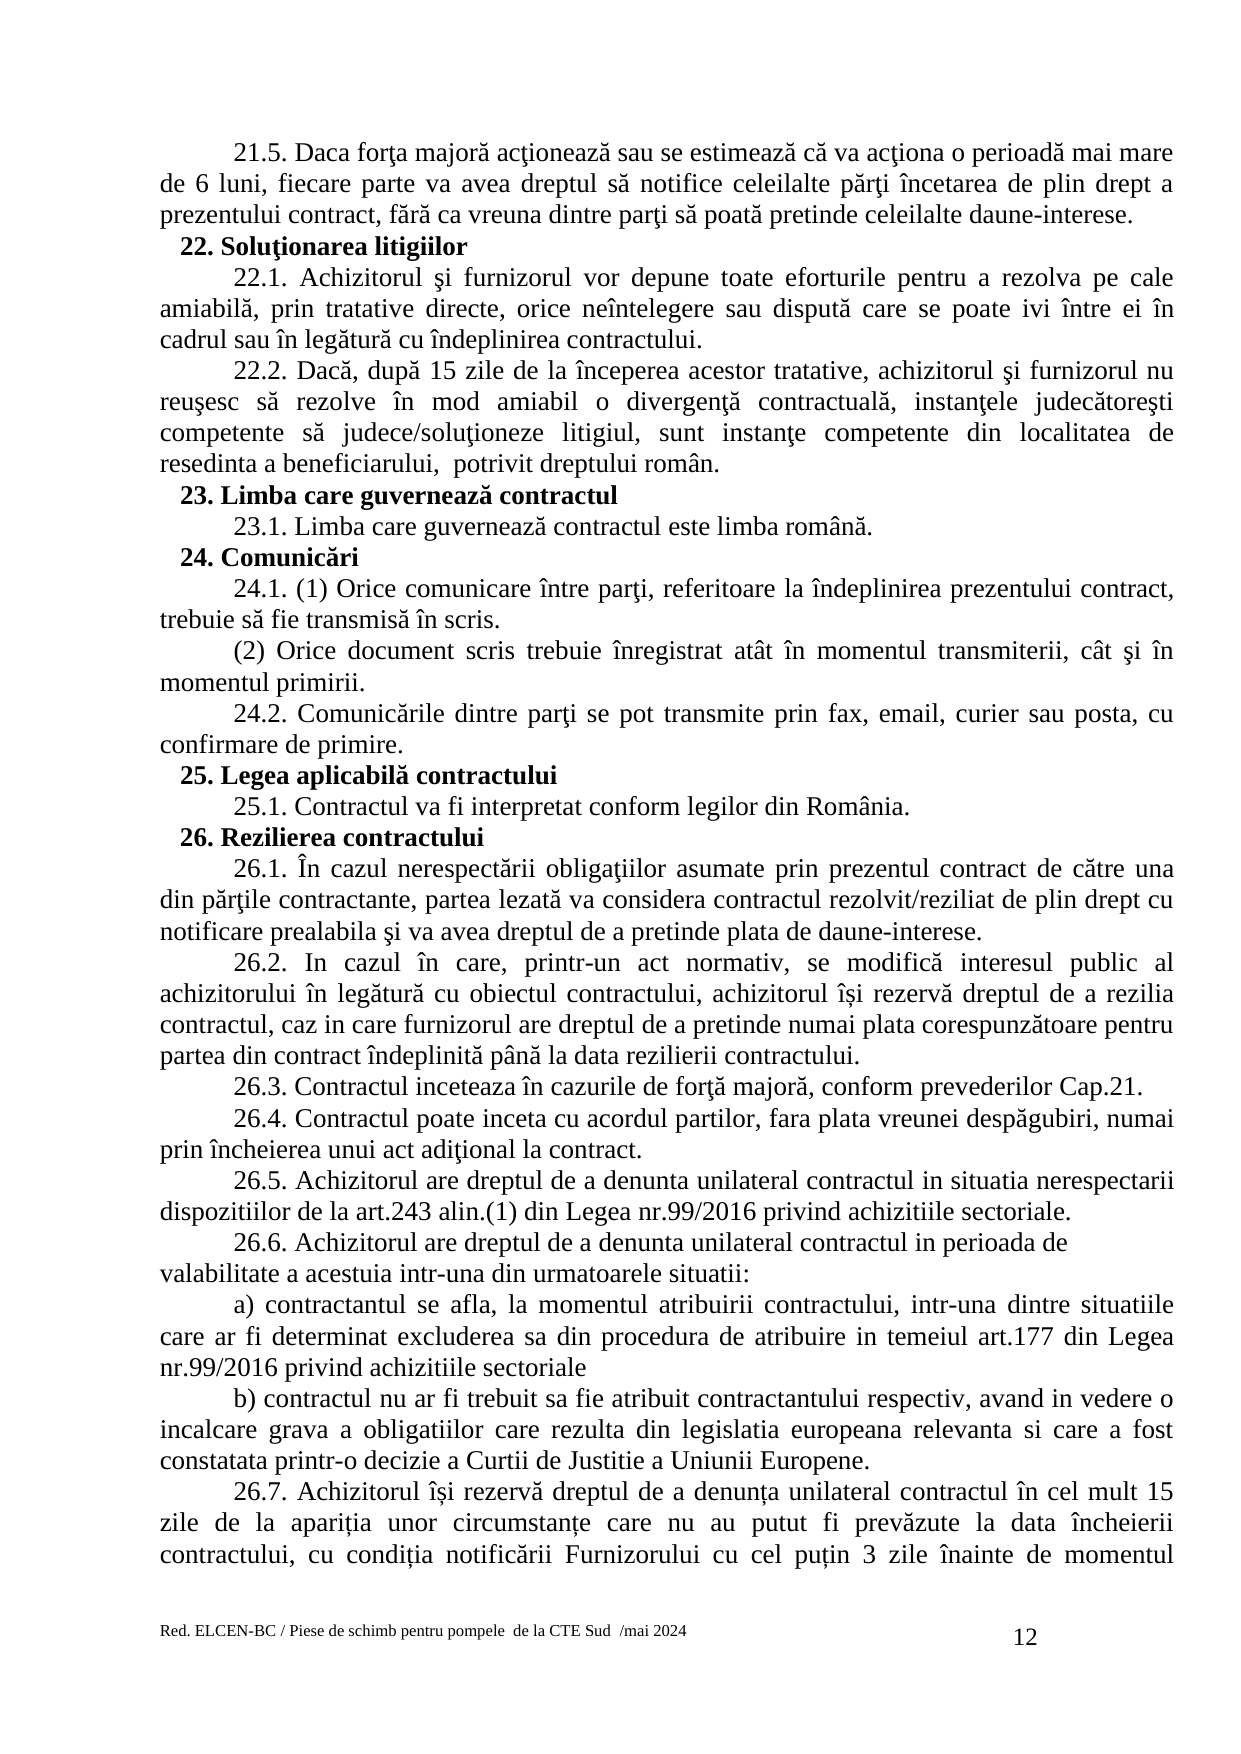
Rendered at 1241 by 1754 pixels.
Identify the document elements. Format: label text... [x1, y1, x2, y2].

text 22.2. Dacă, după 15 zile de la începerea acestor tratative, achizitorul şi furnizorul nu reuşesc să rezolve în mod amiabil o divergenţă contractuală, instanţele judecătoreşti competente să judece/soluţioneze litigiul, sunt instanţe competente din localitatea de resedinta a beneficiarului, potrivit dreptului român. [159, 354, 1175, 479]
text 22. Soluţionarea litigiilor [159, 229, 1175, 261]
text (2) Orice document scris trebuie înregistrat atât în momentul transmiterii, cât şi în momentul primirii. [159, 634, 1175, 697]
text 26. Rezilierea contractului [159, 821, 1175, 852]
text 23.1. Limba care guvernează contractul este limba română. [159, 510, 1175, 541]
text 25. Legea aplicabilă contractului [159, 759, 1175, 790]
text 22.1. Achizitorul şi furnizorul vor depune toate eforturile pentru a rezolva pe cale amiabilă, prin tratative directe, orice neîntelegere sau dispută care se poate ivi între ei în cadrul sau în legătură cu îndeplinirea contractului. [159, 261, 1175, 354]
text valabilitate a acestuia intr-una din urmatoarele situatii: [159, 1257, 1175, 1288]
text 24. Comunicări [159, 541, 1175, 572]
text 26.3. Contractul inceteaza în cazurile de forţă majoră, conform prevederilor Cap.21. [159, 1071, 1175, 1102]
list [159, 1475, 1175, 1569]
text 26.1. În cazul nerespectării obligaţiilor asumate prin prezentul contract de către una din părţile contractante, partea lezată va considera contractul rezolvit/reziliat de plin drept cu notificare prealabila şi va avea dreptul de a pretinde plata de daune-interese. [159, 852, 1175, 946]
text 24.2. Comunicările dintre parţi se pot transmite prin fax, email, curier sau posta, cu confirmare de primire. [159, 697, 1175, 759]
text 26.2. In cazul în care, printr-un act normativ, se modifică interesul public al achizitorului în legătură cu obiectul contractului, achizitorul își rezervă dreptul de a rezilia contractul, caz in care furnizorul are dreptul de a pretinde numai plata corespunzătoare pentru partea din contract îndeplinită până la data rezilierii contractului. [159, 946, 1175, 1071]
text 26.4. Contractul poate inceta cu acordul partilor, fara plata vreunei despăgubiri, numai prin încheierea unui act adiţional la contract. [159, 1102, 1175, 1164]
text a) contractantul se afla, la momentul atribuirii contractului, intr-una dintre situatiile care ar fi determinat excluderea sa din procedura de atribuire in temeiul art.177 din Legea nr.99/2016 privind achizitiile sectoriale [159, 1288, 1175, 1382]
text 23. Limba care guvernează contractul [159, 479, 1175, 510]
text b) contractul nu ar fi trebuit sa fie atribuit contractantului respectiv, avand in vedere o incalcare grava a obligatiilor care rezulta din legislatia europeana relevanta si care a fost constatata printr-o decizie a Curtii de Justitie a Uniunii Europene. [159, 1382, 1175, 1475]
text 26.6. Achizitorul are dreptul de a denunta unilateral contractul in perioada de [159, 1226, 1175, 1257]
text 24.1. (1) Orice comunicare între parţi, referitoare la îndeplinirea prezentului contract, trebuie să fie transmisă în scris. [159, 572, 1175, 634]
text 25.1. Contractul va fi interpretat conform legilor din România. [159, 790, 1175, 821]
text 21.5. Daca forţa majoră acţionează sau se estimează că va acţiona o perioadă mai mare de 6 luni, fiecare parte va avea dreptul să notifice celeilalte părţi încetarea de plin drept a prezentului contract, fără ca vreuna dintre parţi să poată pretinde celeilalte daune-interese. [159, 136, 1175, 229]
text 26.5. Achizitorul are dreptul de a denunta unilateral contractul in situatia nerespectarii dispozitiilor de la art.243 alin.(1) din Legea nr.99/2016 privind achizitiile sectoriale. [159, 1164, 1175, 1226]
